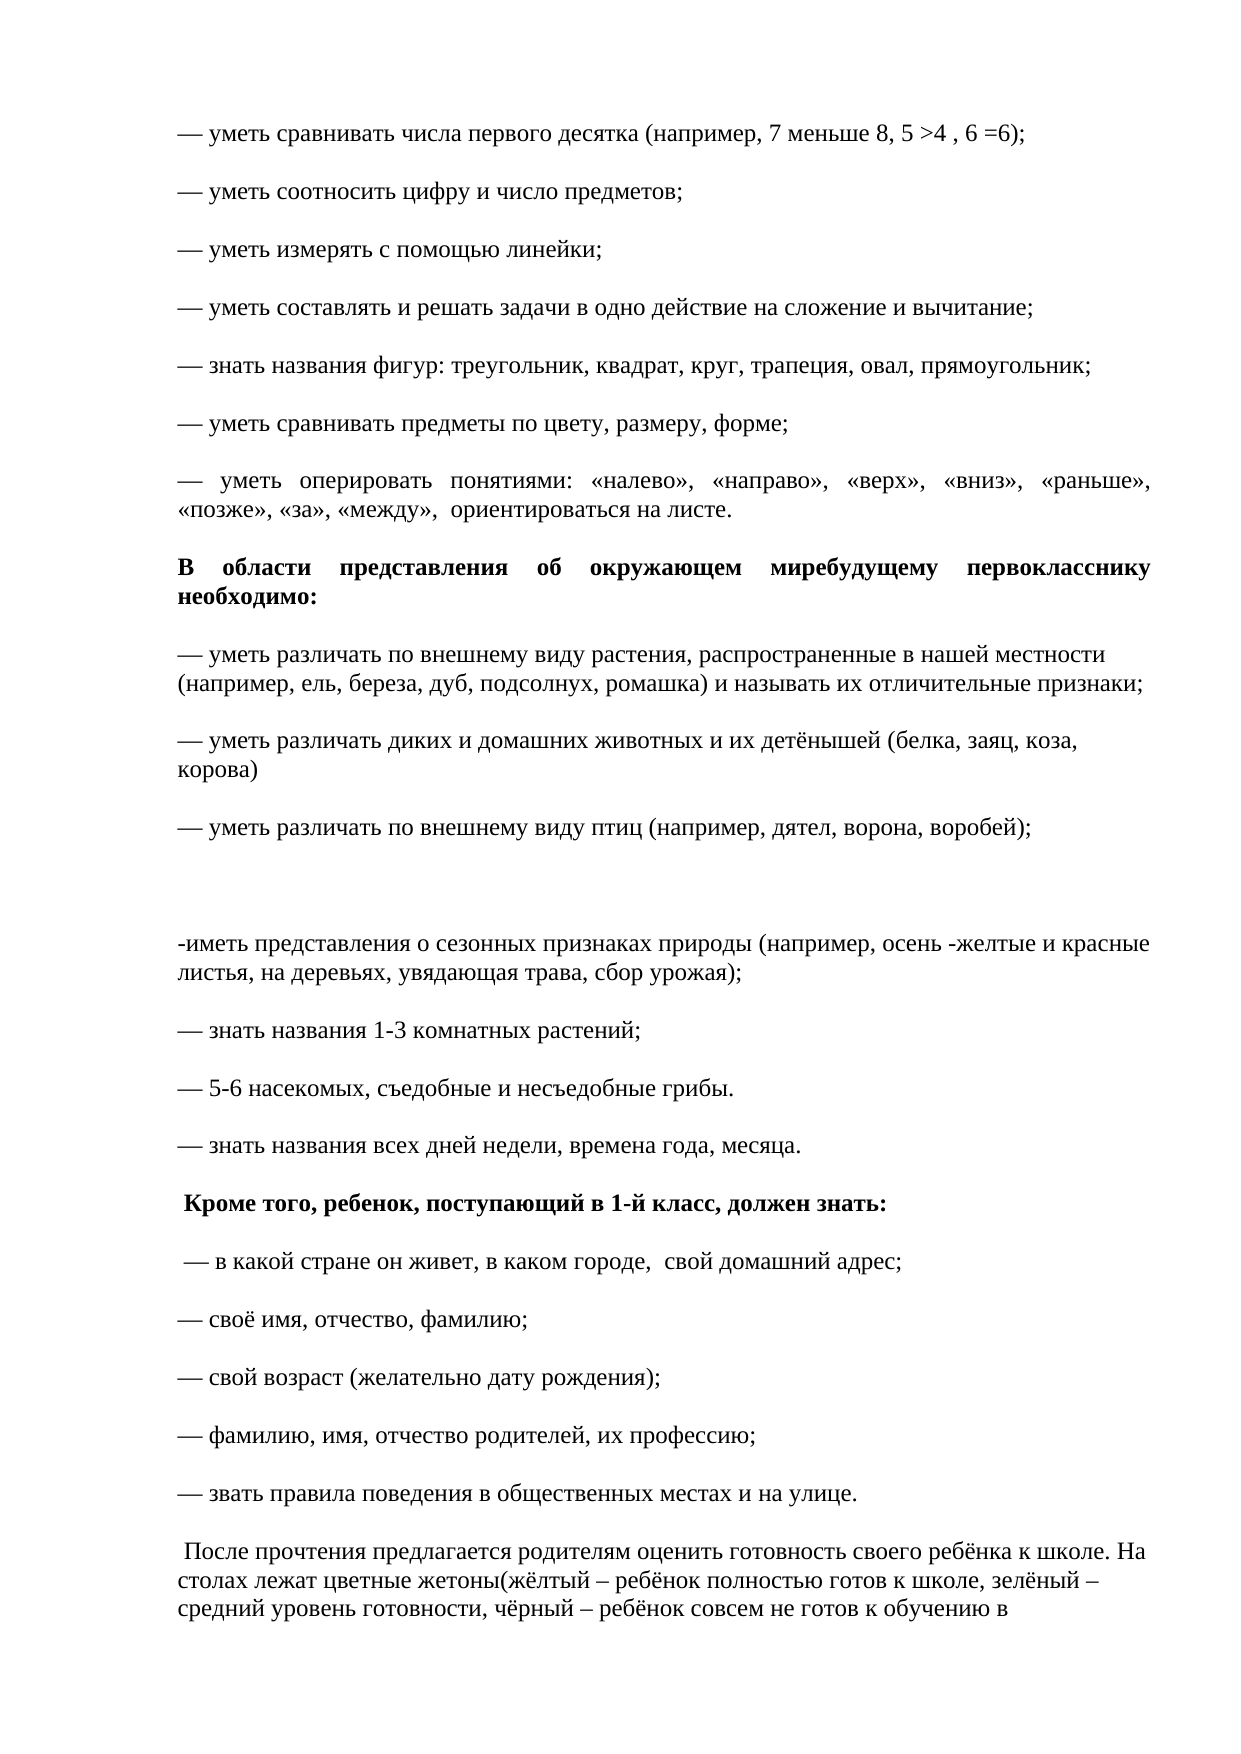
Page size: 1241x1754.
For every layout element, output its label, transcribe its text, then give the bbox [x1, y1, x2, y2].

text — уметь соотносить цифру и число предметов; [177, 176, 1152, 205]
text — уметь составлять и решать задачи в одно действие на сложение и вычитание; [177, 292, 1152, 321]
text — уметь сравнивать предметы по цвету, размеру, форме; [177, 408, 1152, 436]
text — уметь различать по внешнему виду птиц (например, дятел, ворона, воробей); [177, 812, 1152, 841]
text — уметь измерять с помощью линейки; [177, 234, 1152, 263]
text — знать названия 1-3 комнатных растений; [177, 1015, 1152, 1043]
text Кроме того, ребенок, поступающий в 1-й класс, должен знать: [177, 1188, 1152, 1217]
text — звать правила поведения в общественных местах и на улице. [177, 1478, 1152, 1507]
text — свой возраст (желательно дату рождения); [177, 1362, 1152, 1391]
text — 5-6 насекомых, съедобные и несъедобные грибы. [177, 1073, 1152, 1101]
text В области представления об окружающем миребудущему первокласснику необходимо: [177, 552, 1152, 610]
text — уметь оперировать понятиями: «налево», «направо», «верх», «вниз», «раньше», «позже», «за», «между», ориентироваться на листе. [177, 466, 1152, 523]
text — знать названия всех дней недели, времена года, месяца. [177, 1131, 1152, 1159]
text — уметь различать диких и домашних животных и их детёнышей (белка, заяц, коза, корова) [177, 726, 1152, 783]
text — в какой стране он живет, в каком городе, свой домашний адрес; [177, 1246, 1152, 1275]
text -иметь представления о сезонных признаках природы (например, осень -желтые и красные листья, на деревьях, увядающая трава, сбор урожая); [177, 928, 1152, 986]
text — уметь сравнивать числа первого десятка (например, 7 меньше 8, 5 >4 , 6 =6); [177, 118, 1152, 147]
text — своё имя, отчество, фамилию; [177, 1304, 1152, 1333]
text — знать названия фигур: треугольник, квадрат, круг, трапеция, овал, прямоугольник; [177, 350, 1152, 378]
text — фамилию, имя, отчество родителей, их профессию; [177, 1420, 1152, 1449]
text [177, 1536, 1152, 1622]
text — уметь различать по внешнему виду растения, распространенные в нашей местности (например, ель, береза, дуб, подсолнух, ромашка) и называть их отличительные признаки; [177, 639, 1152, 696]
